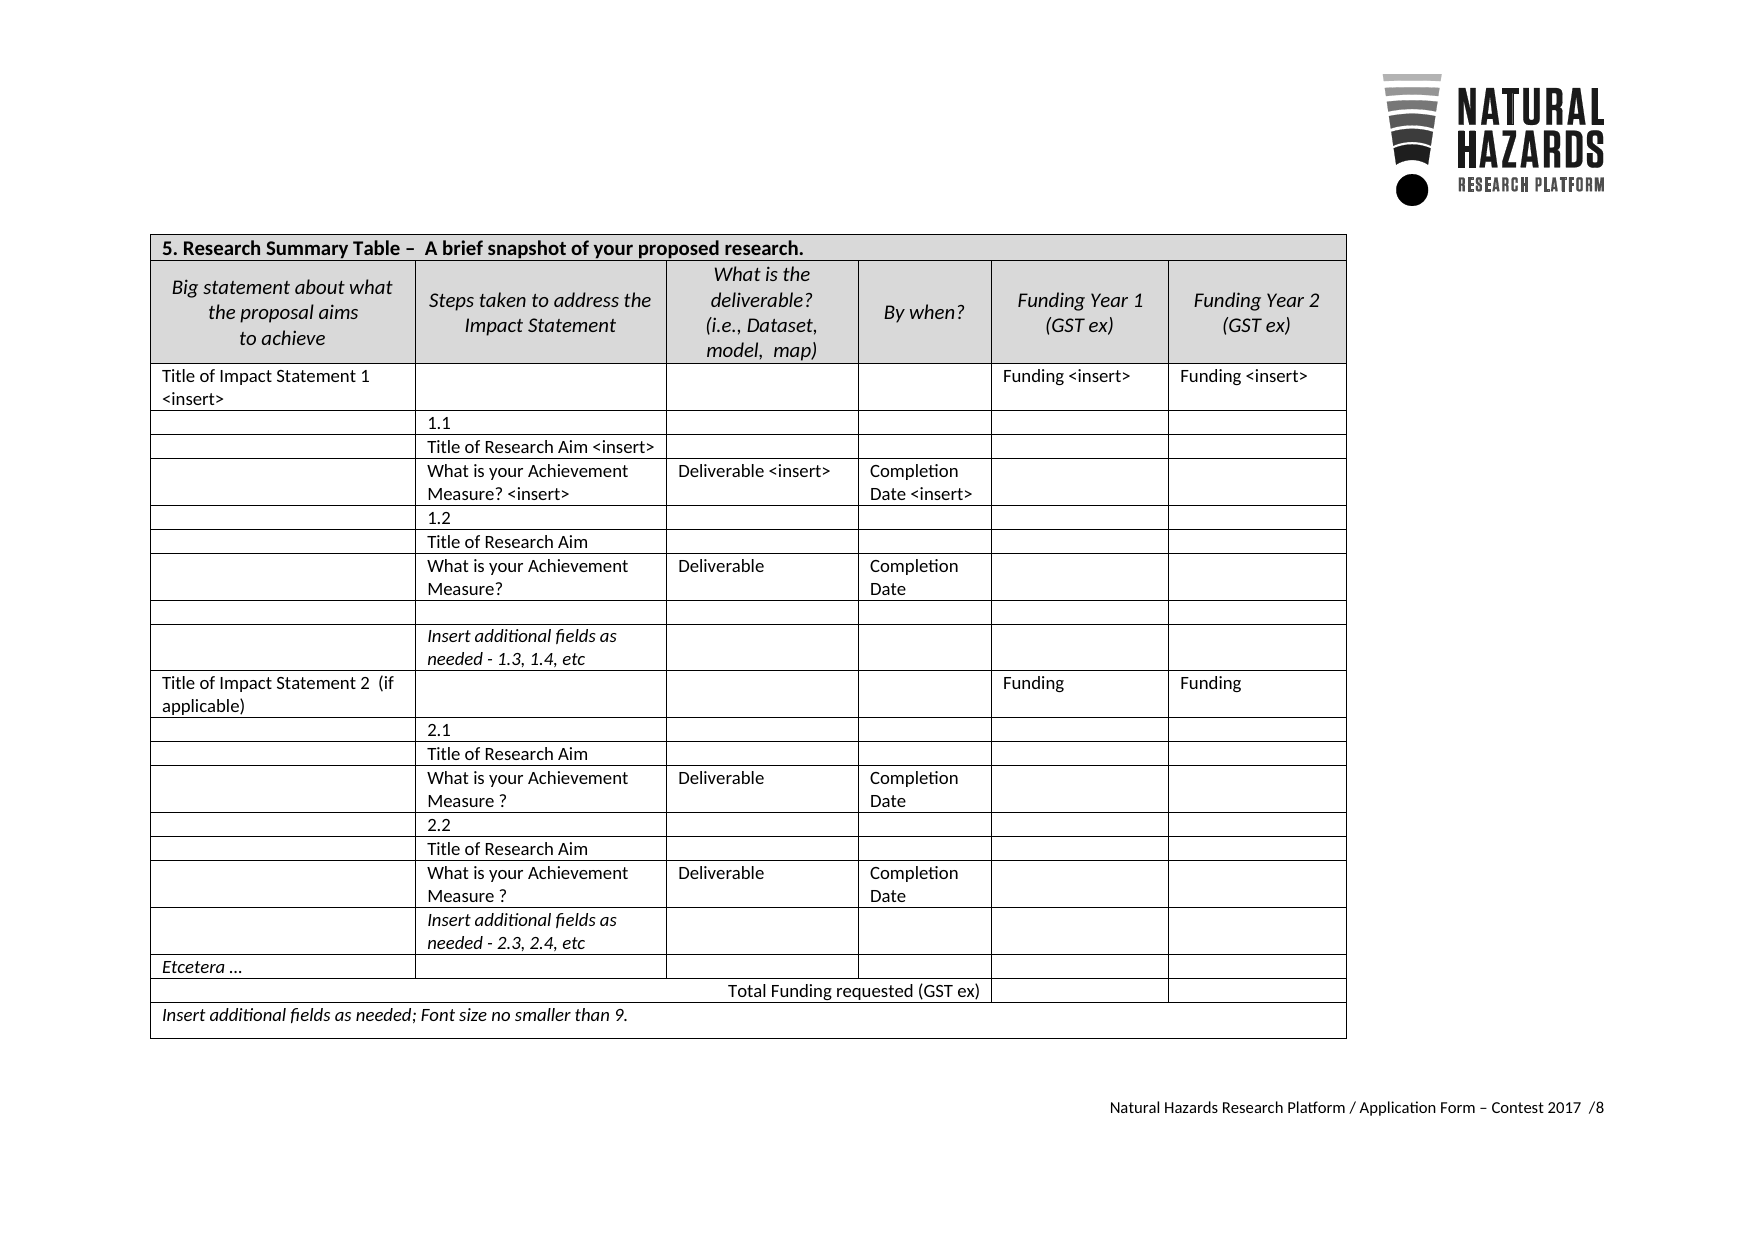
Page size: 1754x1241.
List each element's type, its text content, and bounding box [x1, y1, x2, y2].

table_cell Funding Year 2 (GST ex) [1169, 261, 1346, 363]
table_cell [151, 837, 415, 860]
table_cell [859, 837, 991, 860]
table_cell [416, 955, 666, 978]
table_cell [1169, 979, 1346, 1002]
table_cell [992, 955, 1168, 978]
table_cell [1169, 813, 1346, 836]
table_cell [992, 459, 1168, 505]
table_cell [151, 459, 415, 505]
table_cell [992, 506, 1168, 529]
table_cell [151, 908, 415, 954]
table_cell 1.1 [416, 411, 666, 434]
table_cell Steps taken to address the Impact Statement [416, 261, 666, 363]
table_cell [667, 671, 858, 717]
table_cell [667, 742, 858, 765]
table_cell Title of Impact Statement 1 <insert> [151, 364, 415, 410]
table_cell [859, 530, 991, 553]
table_cell What is your Achievement Measure ? [416, 766, 666, 812]
table_cell [1169, 601, 1346, 623]
table_cell [859, 625, 991, 670]
table_cell [1169, 718, 1346, 741]
table_cell What is the deliverable? (i.e., Dataset, model, map) [667, 261, 858, 363]
table_cell [859, 813, 991, 836]
table_cell 1.2 [416, 506, 666, 529]
table_cell Funding <insert> [992, 364, 1168, 410]
table_cell [667, 601, 858, 623]
table_cell [992, 530, 1168, 553]
table_cell Deliverable [667, 554, 858, 599]
table_cell By when? [859, 261, 991, 363]
table_cell [416, 601, 666, 623]
table_cell [1169, 837, 1346, 860]
table_cell [151, 718, 415, 741]
table_cell Deliverable <insert> [667, 459, 858, 505]
table_cell 2.2 [416, 813, 666, 836]
table_cell [667, 837, 858, 860]
table_cell [1169, 530, 1346, 553]
table_cell Funding [992, 671, 1168, 717]
table_cell [859, 506, 991, 529]
table_cell [1169, 955, 1346, 978]
table_cell [151, 506, 415, 529]
table_cell Deliverable [667, 766, 858, 812]
table_cell [1169, 459, 1346, 505]
table_cell [416, 671, 666, 717]
table_cell Insert additional fields as needed - 2.3, 2.4, etc [416, 908, 666, 954]
table_cell [667, 718, 858, 741]
table_cell Title of Impact Statement 2 (if applicable) [151, 671, 415, 717]
table_cell [1169, 766, 1346, 812]
table_cell [992, 979, 1168, 1002]
table_cell [151, 411, 415, 434]
table_cell [667, 813, 858, 836]
table_cell Completion Date [859, 861, 991, 907]
table_cell [992, 601, 1168, 623]
table_cell What is your Achievement Measure? <insert> [416, 459, 666, 505]
table_header 5. Research Summary Table – A brief snapshot of your proposed research. [151, 235, 1346, 260]
table_cell [992, 861, 1168, 907]
table_cell [151, 601, 415, 623]
table_cell [1169, 861, 1346, 907]
table_cell Completion Date [859, 766, 991, 812]
table_cell [992, 718, 1168, 741]
table_cell [1169, 411, 1346, 434]
table_cell [859, 718, 991, 741]
table_cell [1169, 435, 1346, 458]
table_cell Big statement about what the proposal aims to achieve [151, 261, 415, 363]
table_cell [151, 554, 415, 599]
table_cell [151, 625, 415, 670]
table_cell [667, 955, 858, 978]
table_cell Insert additional fields as needed - 1.3, 1.4, etc [416, 625, 666, 670]
table_cell 2.1 [416, 718, 666, 741]
table_cell [667, 625, 858, 670]
table_cell Etcetera … [151, 955, 415, 978]
table_cell [151, 813, 415, 836]
table_cell [992, 813, 1168, 836]
table_cell [151, 530, 415, 553]
table_cell [667, 908, 858, 954]
table_cell [992, 742, 1168, 765]
table_cell What is your Achievement Measure? [416, 554, 666, 599]
table_cell [667, 411, 858, 434]
table_cell [667, 364, 858, 410]
table_cell [859, 435, 991, 458]
table_cell [1169, 506, 1346, 529]
table_cell [151, 766, 415, 812]
table_cell [1169, 554, 1346, 599]
table_cell [859, 671, 991, 717]
table_cell [859, 411, 991, 434]
table_cell [667, 435, 858, 458]
table_cell [992, 625, 1168, 670]
table_cell [992, 766, 1168, 812]
table_cell Total Funding requested (GST ex) [151, 979, 991, 1002]
table_cell [1169, 908, 1346, 954]
table_cell Funding [1169, 671, 1346, 717]
table_cell [1169, 625, 1346, 670]
table_cell [859, 742, 991, 765]
table_cell Title of Research Aim <insert> [416, 435, 666, 458]
table_cell Deliverable [667, 861, 858, 907]
table_cell Completion Date <insert> [859, 459, 991, 505]
table_cell [151, 435, 415, 458]
table_cell [992, 411, 1168, 434]
table_cell Completion Date [859, 554, 991, 599]
table_cell [416, 364, 666, 410]
table_cell [667, 506, 858, 529]
table_cell [992, 435, 1168, 458]
table_cell [859, 601, 991, 623]
table_cell [667, 530, 858, 553]
table_cell Insert additional fields as needed; Font size no smaller than 9. [151, 1003, 1346, 1038]
table_cell [859, 364, 991, 410]
table_cell Title of Research Aim [416, 530, 666, 553]
table_cell [151, 861, 415, 907]
table_cell Title of Research Aim [416, 837, 666, 860]
table_cell [1169, 742, 1346, 765]
table_cell Funding <insert> [1169, 364, 1346, 410]
table_cell [992, 908, 1168, 954]
table_cell Funding Year 1 (GST ex) [992, 261, 1168, 363]
table_cell Title of Research Aim [416, 742, 666, 765]
table_cell [992, 554, 1168, 599]
table_cell [992, 837, 1168, 860]
table_cell [859, 955, 991, 978]
table_cell [859, 908, 991, 954]
table_cell What is your Achievement Measure ? [416, 861, 666, 907]
table_cell [151, 742, 415, 765]
